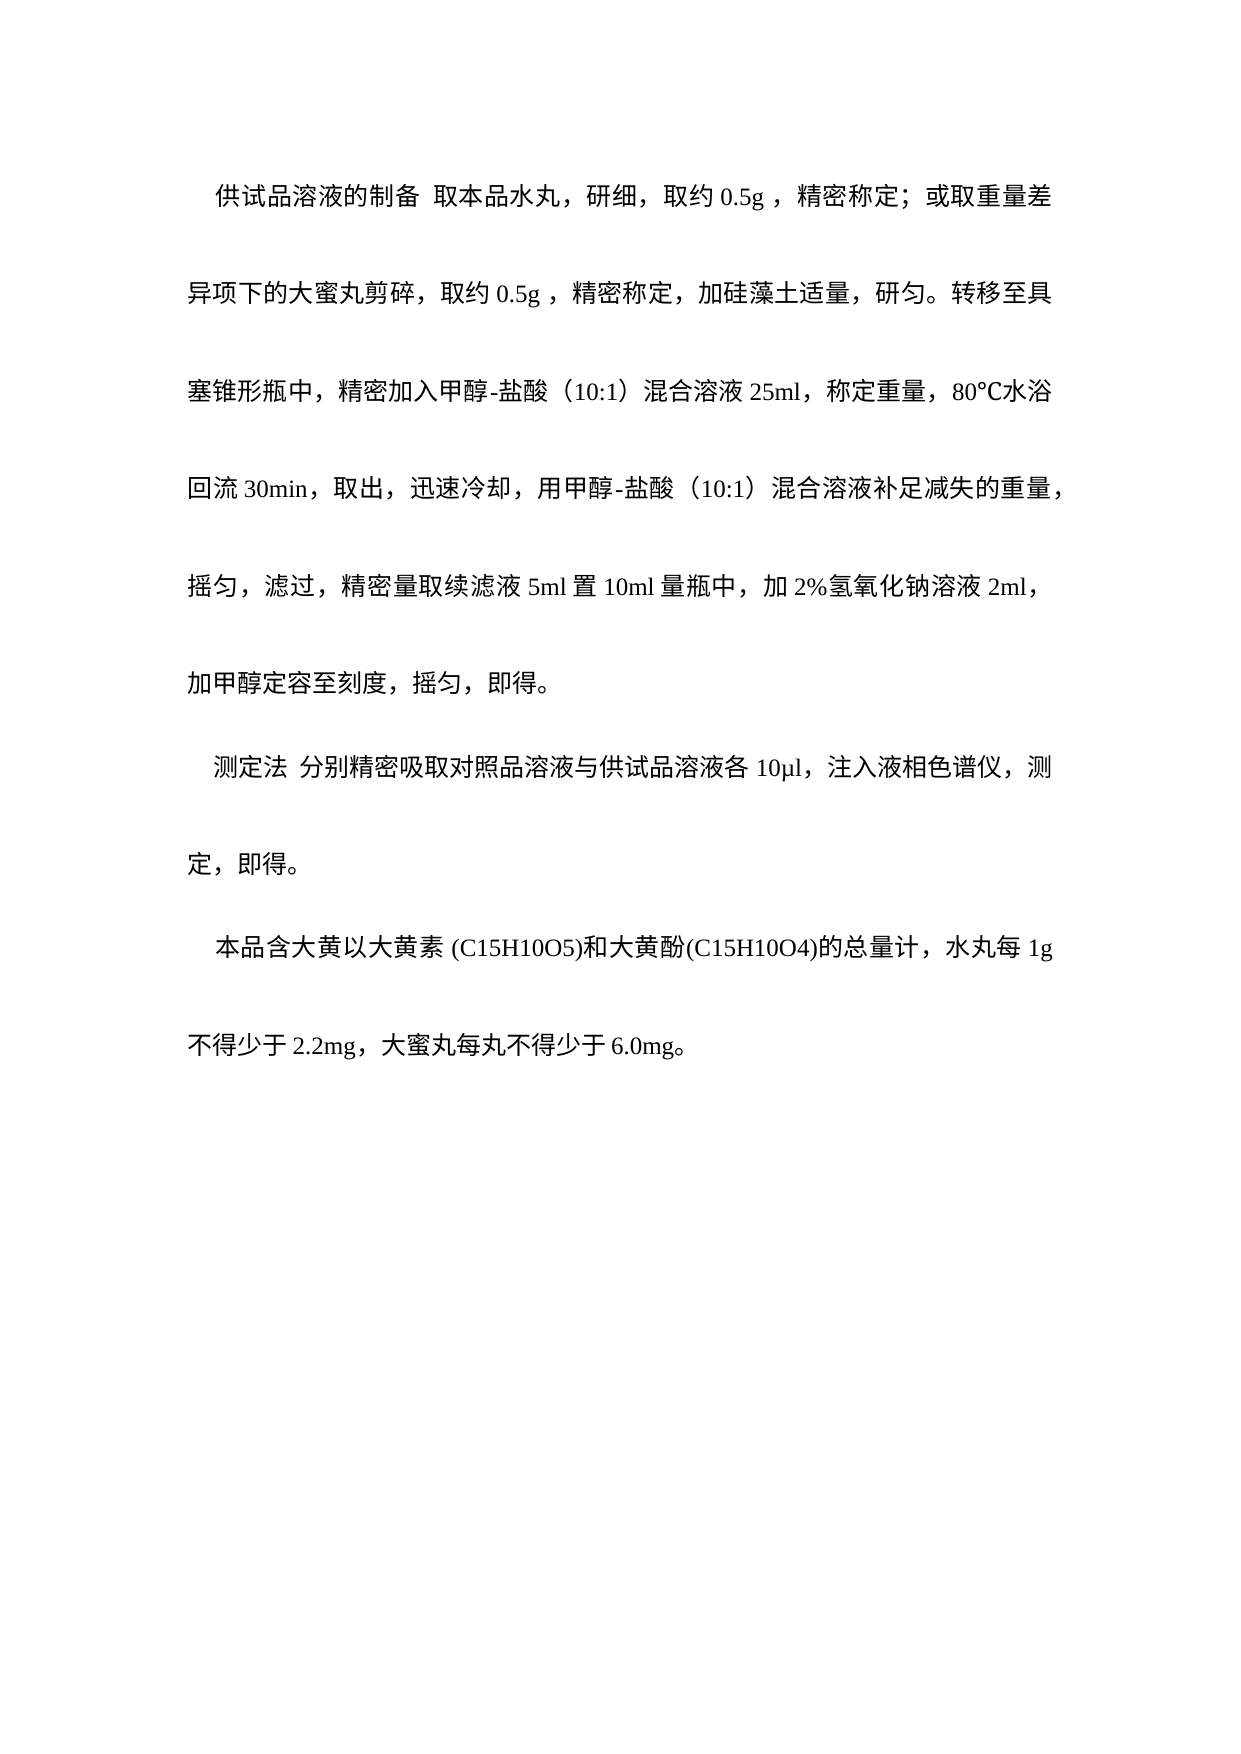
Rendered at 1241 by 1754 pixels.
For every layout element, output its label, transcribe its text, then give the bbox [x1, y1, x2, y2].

text 本品含大黄以大黄素 (C15H10O5)和大黄酚(C15H10O4)的总量计，水丸每1g不得少于2.2mg，大蜜丸每丸不得少于6.0mg。 [187, 913, 1053, 1076]
text 测定法 分别精密吸取对照品溶液与供试品溶液各10µl，注入液相色谱仪，测定，即得。 [187, 733, 1053, 895]
text 供试品溶液的制备 取本品水丸，研细，取约0.5g ，精密称定；或取重量差异项下的大蜜丸剪碎，取约0.5g ，精密称定，加硅藻土适量，研匀。转移至具塞锥形瓶中，精密加入甲醇-盐酸（10:1）混合溶液25ml，称定重量，80℃水浴回流30min，取出，迅速冷却，用甲醇-盐酸（10:1）混合溶液补足减失的重量，摇匀，滤过，精密量取续滤液5ml置10ml量瓶中，加2%氢氧化钠溶液2ml，加甲醇定容至刻度，摇匀，即得。 [187, 162, 1053, 714]
